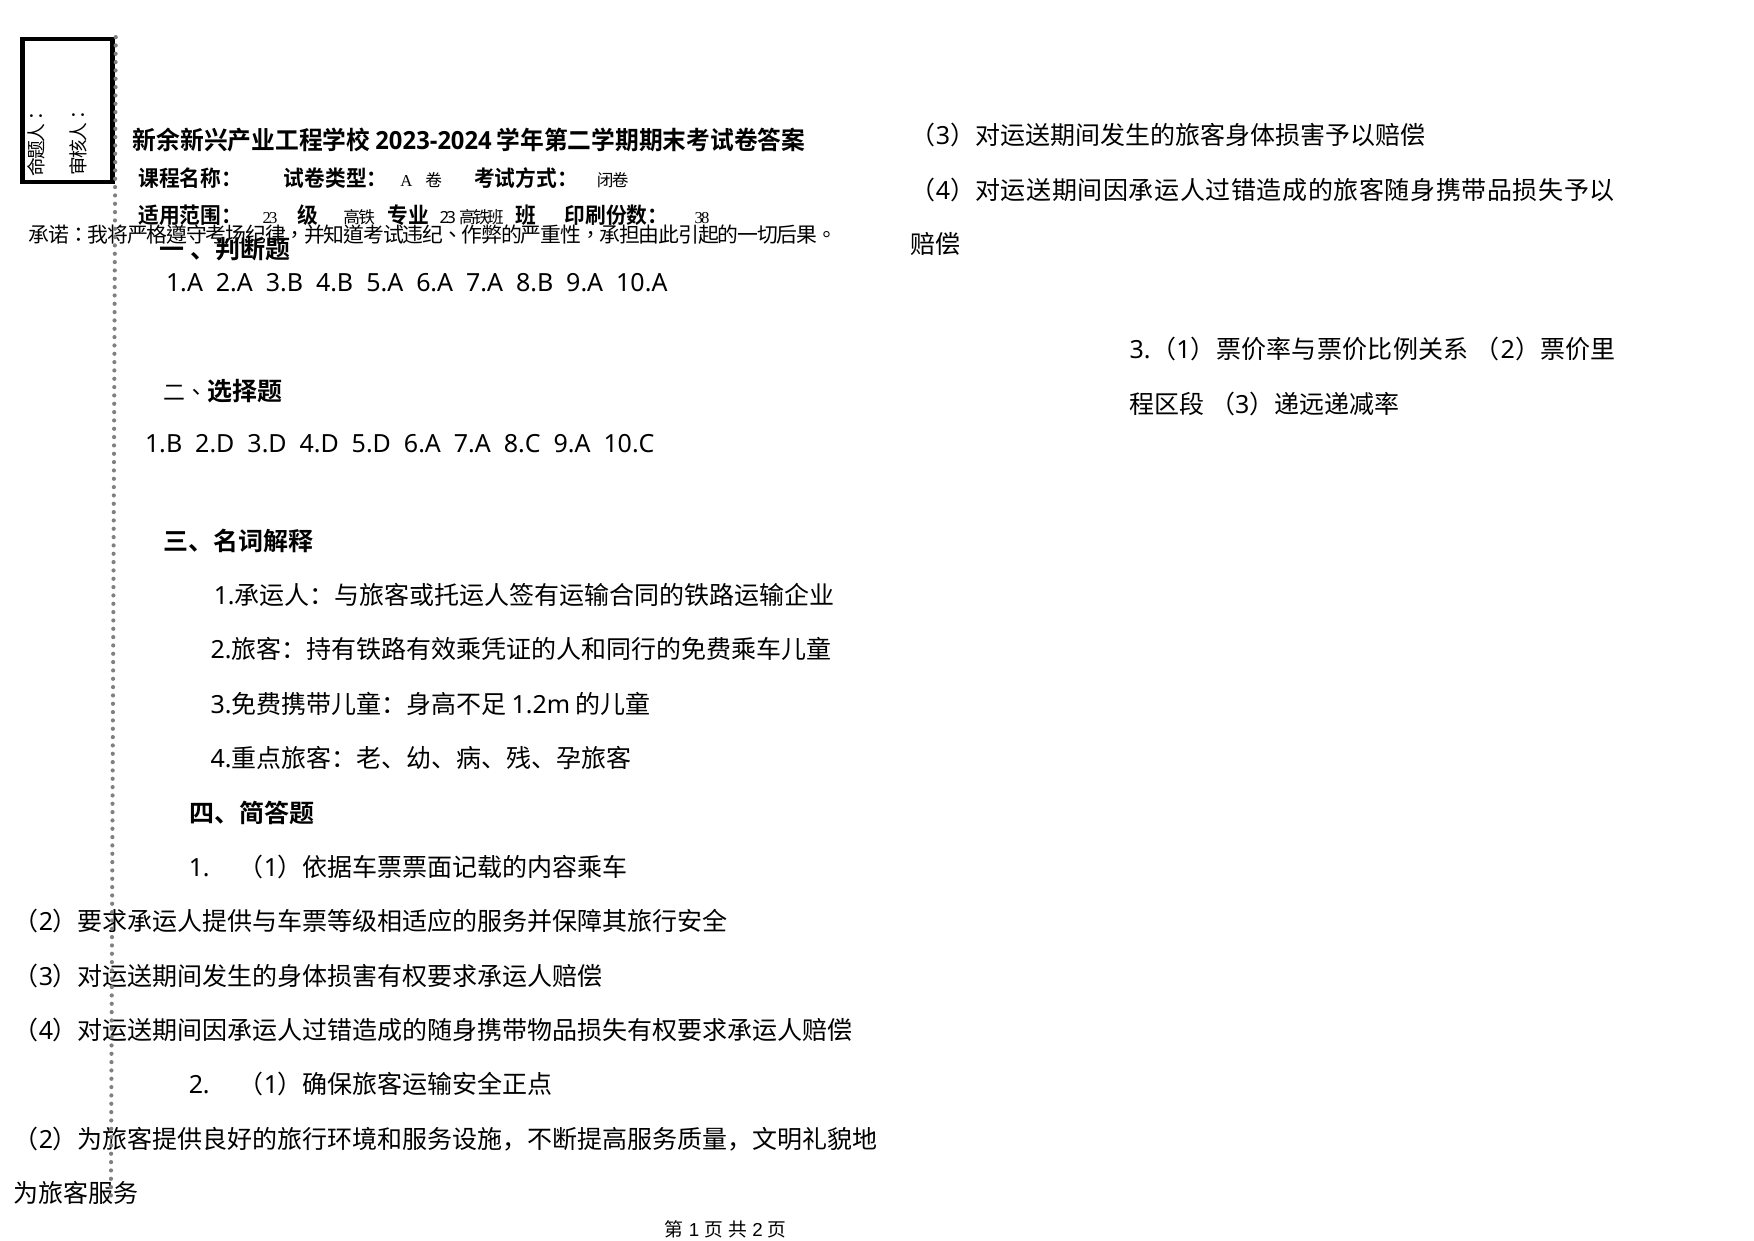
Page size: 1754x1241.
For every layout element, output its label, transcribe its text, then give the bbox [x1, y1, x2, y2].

list 4.重点旅客：老、幼、病、残、孕旅客 [210, 739, 900, 775]
list 1.A 2.A 3.B 4.B 5.A 6.A 7.A 8.B 9.A 10.A [159, 271, 900, 296]
list 要求承运人提供与车票等级相适应的服务并保障其旅行安全 [13, 902, 900, 938]
list 3.免费携带儿童：身高不足1.2m的儿童 [210, 684, 900, 721]
list 1.承运人：与旅客或托运人签有运输合同的铁路运输企业 [13, 576, 900, 612]
list 3.（1）票价率与票价比例关系 （2）票价里程区段 （3）递远递减率 [1129, 330, 1616, 421]
list （1）依据车票票面记载的内容乘车 [13, 847, 900, 884]
list 1.B 2.D 3.D 4.D 5.D 6.A 7.A 8.C 9.A 10.C [145, 426, 900, 459]
list 对运送期间因承运人过错造成的旅客随身携带品损失予以赔偿 [911, 170, 1616, 261]
list 一 、判断题 [159, 237, 900, 264]
list 对运送期间发生的身体损害有权要求承运人赔偿 [13, 956, 900, 992]
text 课程名称： 试卷类型： A 卷 考试方式： 闭卷 [13, 161, 823, 193]
text 新余新兴产业工程学校2023-2024学年第二学期期末考试卷答案 [25, 116, 110, 157]
list 对运送期间发生的旅客身体损害予以赔偿 [911, 116, 1616, 152]
list 对运送期间因承运人过错造成的随身携带物品损失有权要求承运人赔偿 [13, 1011, 900, 1047]
list （1）确保旅客运输安全正点 [13, 1065, 900, 1101]
text 新余新兴产业工程学校2023-2024学年第二学期期末考试卷答案 [115, 116, 900, 157]
list 四、简答题 [13, 793, 900, 829]
list 2.旅客：持有铁路有效乘凭证的人和同行的免费乘车儿童 [210, 630, 900, 666]
list 名词解释 [13, 521, 900, 557]
text 适用范围： 23 级 高铁 专业 23高铁班 班 印刷份数： 38 [13, 198, 823, 230]
list 为旅客提供良好的旅行环境和服务设施，不断提高服务质量，文明礼貌地为旅客服务 [13, 1119, 900, 1210]
list 选择题 [13, 371, 900, 407]
